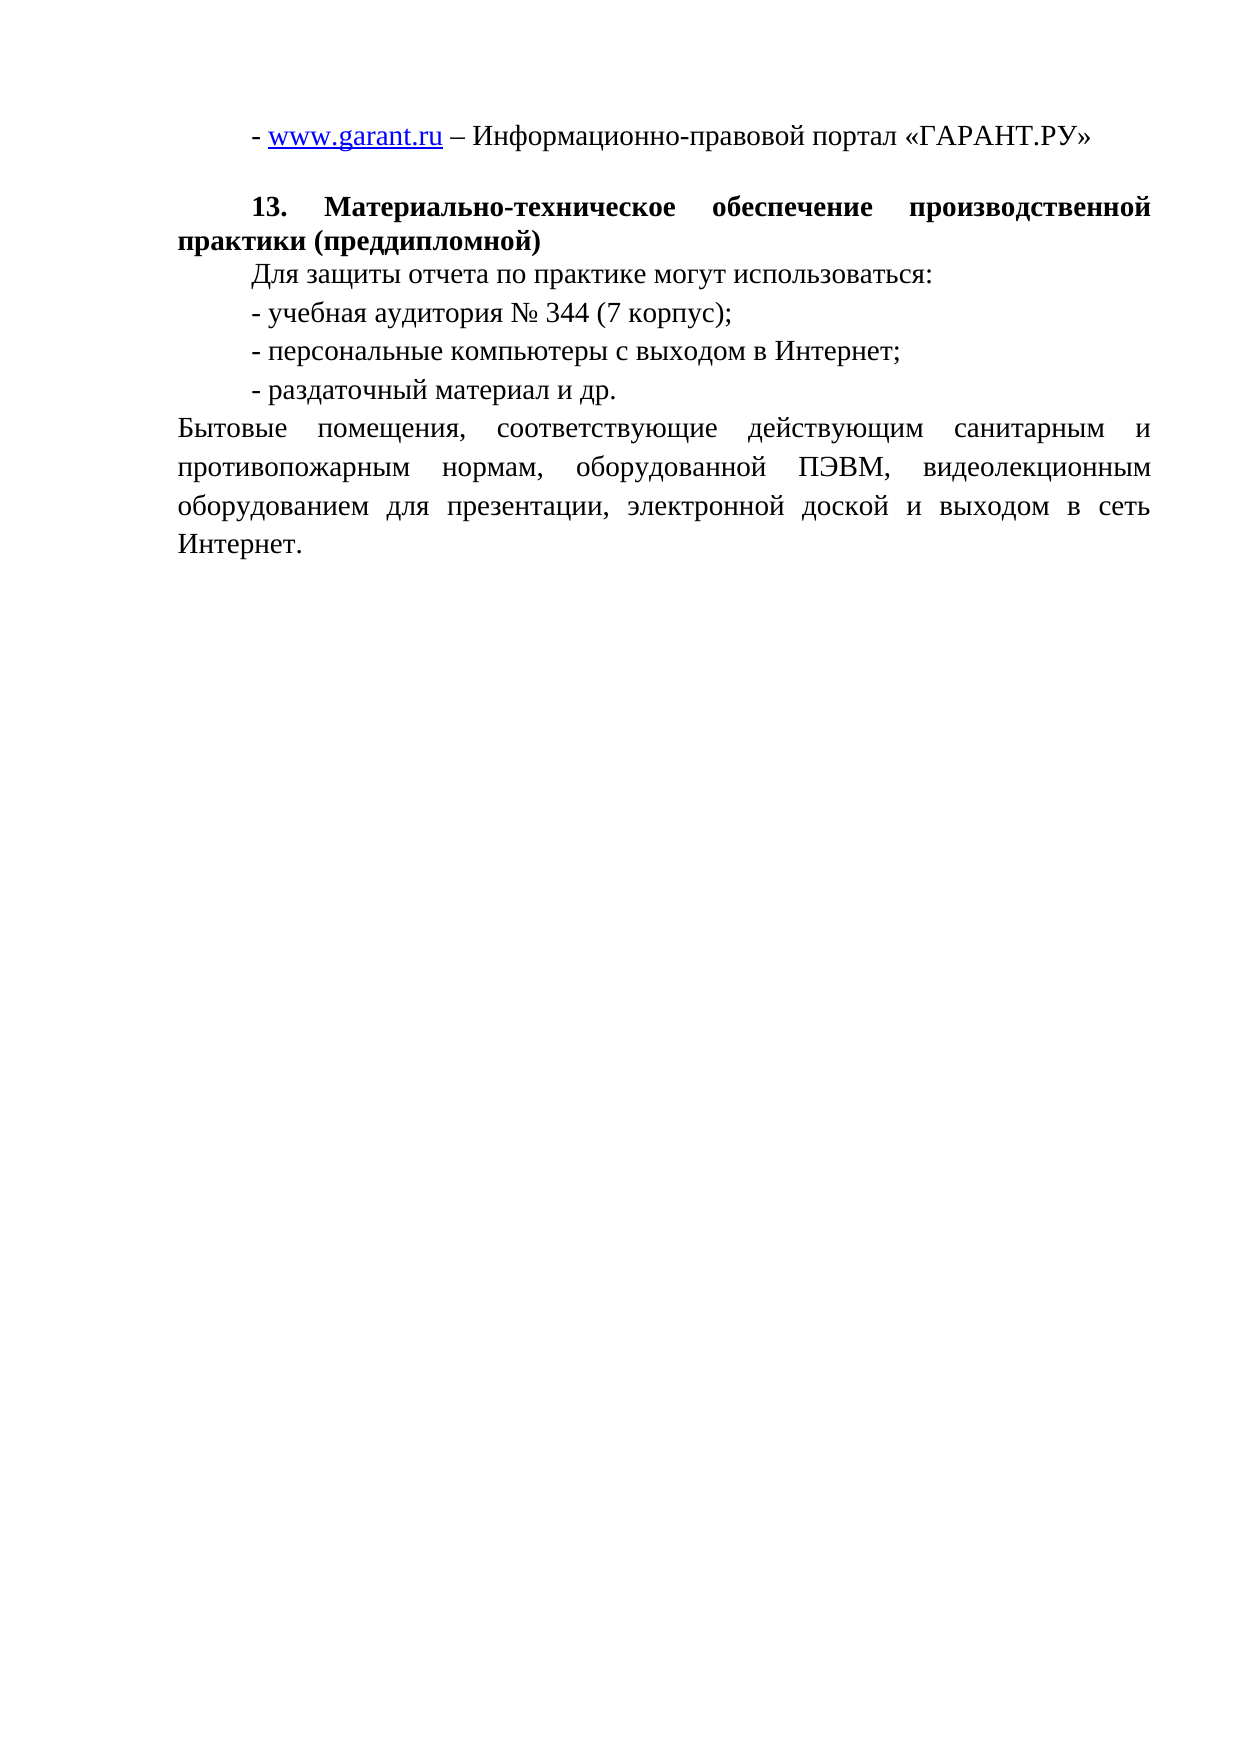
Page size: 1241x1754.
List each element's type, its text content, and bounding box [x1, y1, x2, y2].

text - www.garant.ru – Информационно-правовой портал «ГАРАНТ.РУ» [177, 118, 1152, 152]
text - персональные компьютеры с выходом в Интернет; [177, 333, 1152, 367]
text - учебная аудитория № 344 (7 корпус); [177, 295, 1152, 328]
text 13. Материально-техническое обеспечение производственной практики (преддипломной) [177, 189, 1152, 256]
text - раздаточный материал и др. [177, 372, 1152, 406]
text Бытовые помещения, соответствующие действующим санитарным и противопожарным нормам, оборудованной ПЭВМ, видеолекционным оборудованием для презентации, электронной доской и выходом в сеть Интернет. [177, 411, 1152, 560]
text Для защиты отчета по практике могут использоваться: [177, 256, 1152, 290]
